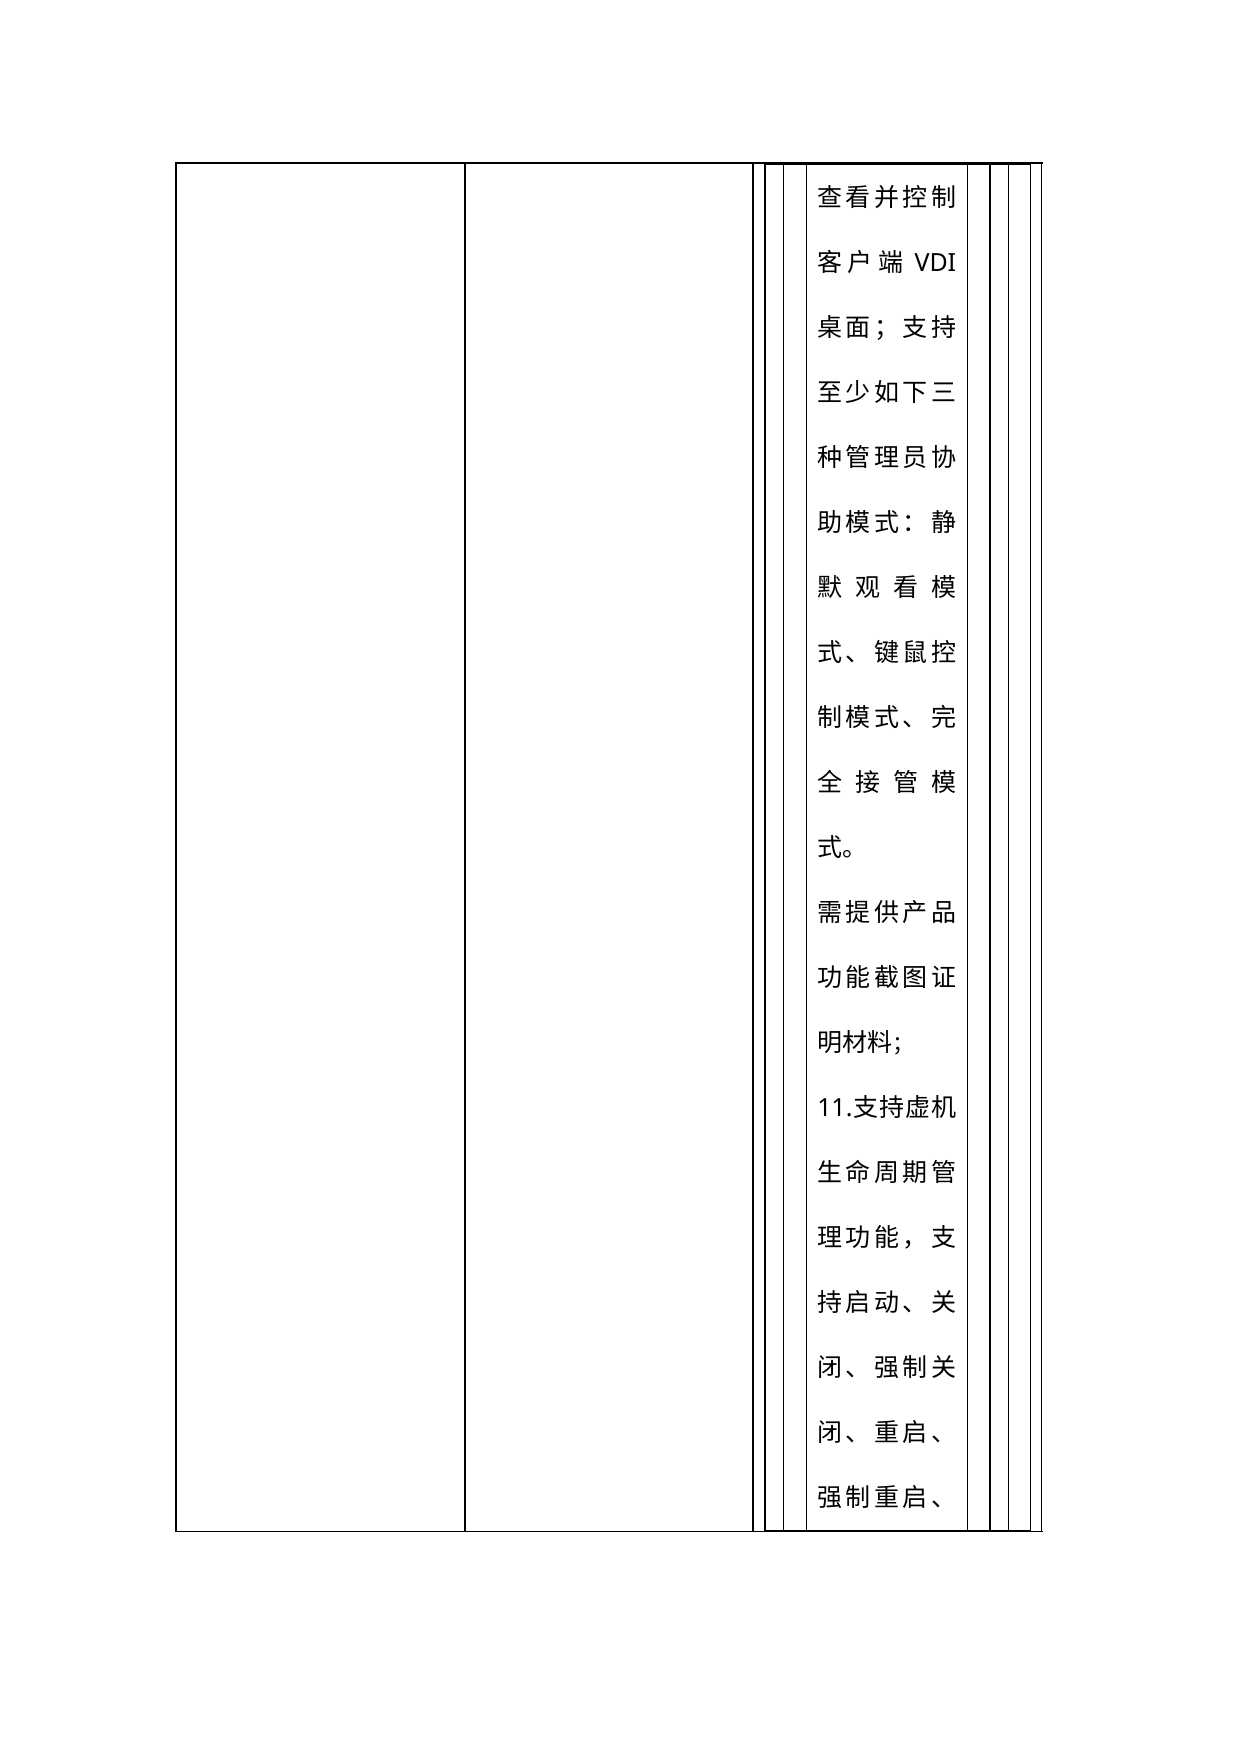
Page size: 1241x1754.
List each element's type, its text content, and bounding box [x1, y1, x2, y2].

table_cell [1009, 165, 1030, 1530]
table_cell 1 [177, 164, 464, 1531]
table_cell [784, 165, 806, 1530]
table_cell [766, 165, 783, 1530]
table_cell [807, 165, 967, 1530]
table_cell [754, 164, 764, 1531]
table_cell [1031, 164, 1041, 1531]
table_cell [968, 165, 989, 1530]
table_cell [991, 165, 1008, 1530]
table_cell [466, 164, 752, 1531]
